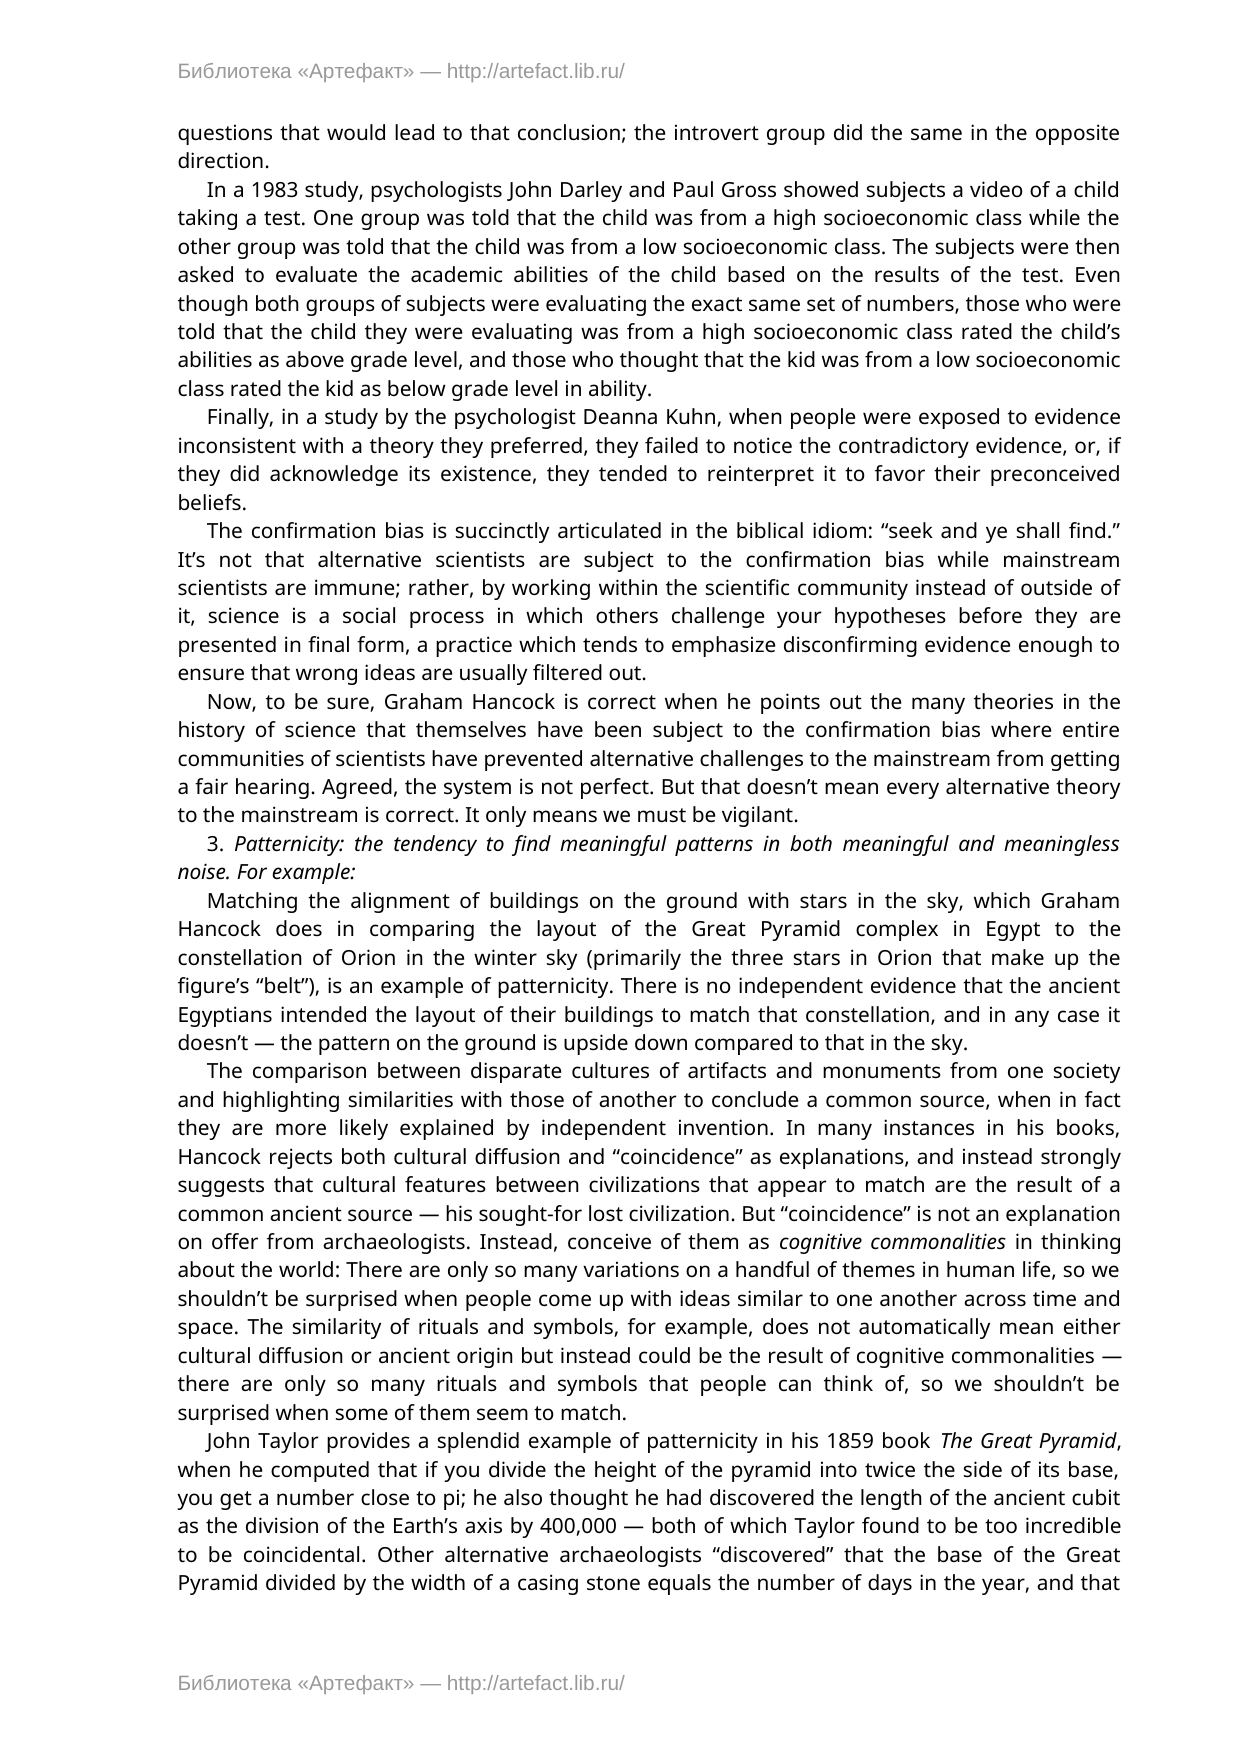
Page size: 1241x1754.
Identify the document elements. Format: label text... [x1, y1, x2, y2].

text The confirmation bias is succinctly articulated in the biblical idiom: “seek and ye shall find.” It’s not that alternative scientists are subject to the confirmation bias while mainstream scientists are immune; rather, by working within the scientific community instead of outside of it, science is a social process in which others challenge your hypotheses before they are presented in final form, a practice which tends to emphasize disconfirming evidence enough to ensure that wrong ideas are usually filtered out. [177, 516, 1122, 687]
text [177, 1426, 1122, 1597]
text The comparison between disparate cultures of artifacts and monuments from one society and highlighting similarities with those of another to conclude a common source, when in fact they are more likely explained by independent invention. In many instances in his books, Hancock rejects both cultural diffusion and “coincidence” as explanations, and instead strongly suggests that cultural features between civilizations that appear to match are the result of a common ancient source — his sought-for lost civilization. But “coincidence” is not an explanation on offer from archaeologists. Instead, conceive of them as cognitive commonalities in thinking about the world: There are only so many variations on a handful of themes in human life, so we shouldn’t be surprised when people come up with ideas similar to one another across time and space. The similarity of rituals and symbols, for example, does not automatically mean either cultural diffusion or ancient origin but instead could be the result of cognitive commonalities — there are only so many rituals and symbols that people can think of, so we shouldn’t be surprised when some of them seem to match. [177, 1057, 1122, 1426]
text Matching the alignment of buildings on the ground with stars in the sky, which Graham Hancock does in comparing the layout of the Great Pyramid complex in Egypt to the constellation of Orion in the winter sky (primarily the three stars in Orion that make up the figure’s “belt”), is an example of patternicity. There is no independent evidence that the ancient Egyptians intended the layout of their buildings to match that constellation, and in any case it doesn’t — the pattern on the ground is upside down compared to that in the sky. [177, 886, 1122, 1057]
text Finally, in a study by the psychologist Deanna Kuhn, when people were exposed to evidence inconsistent with a theory they preferred, they failed to notice the contradictory evidence, or, if they did acknowledge its existence, they tended to reinterpret it to favor their preconceived beliefs. [177, 402, 1122, 516]
text 3. Patternicity: the tendency to find meaningful patterns in both meaningful and meaningless noise. For example: [177, 829, 1122, 886]
text Now, to be sure, Graham Hancock is correct when he points out the many theories in the history of science that themselves have been subject to the confirmation bias where entire communities of scientists have prevented alternative challenges to the mainstream from getting a fair hearing. Agreed, the system is not perfect. But that doesn’t mean every alternative theory to the mainstream is correct. It only means we must be vigilant. [177, 687, 1122, 829]
text In a 1983 study, psychologists John Darley and Paul Gross showed subjects a video of a child taking a test. One group was told that the child was from a high socioeconomic class while the other group was told that the child was from a low socioeconomic class. The subjects were then asked to evaluate the academic abilities of the child based on the results of the test. Even though both groups of subjects were evaluating the exact same set of numbers, those who were told that the child they were evaluating was from a high socioeconomic class rated the child’s abilities as above grade level, and those who thought that the kid was from a low socioeconomic class rated the kid as below grade level in ability. [177, 175, 1122, 402]
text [177, 118, 1122, 175]
